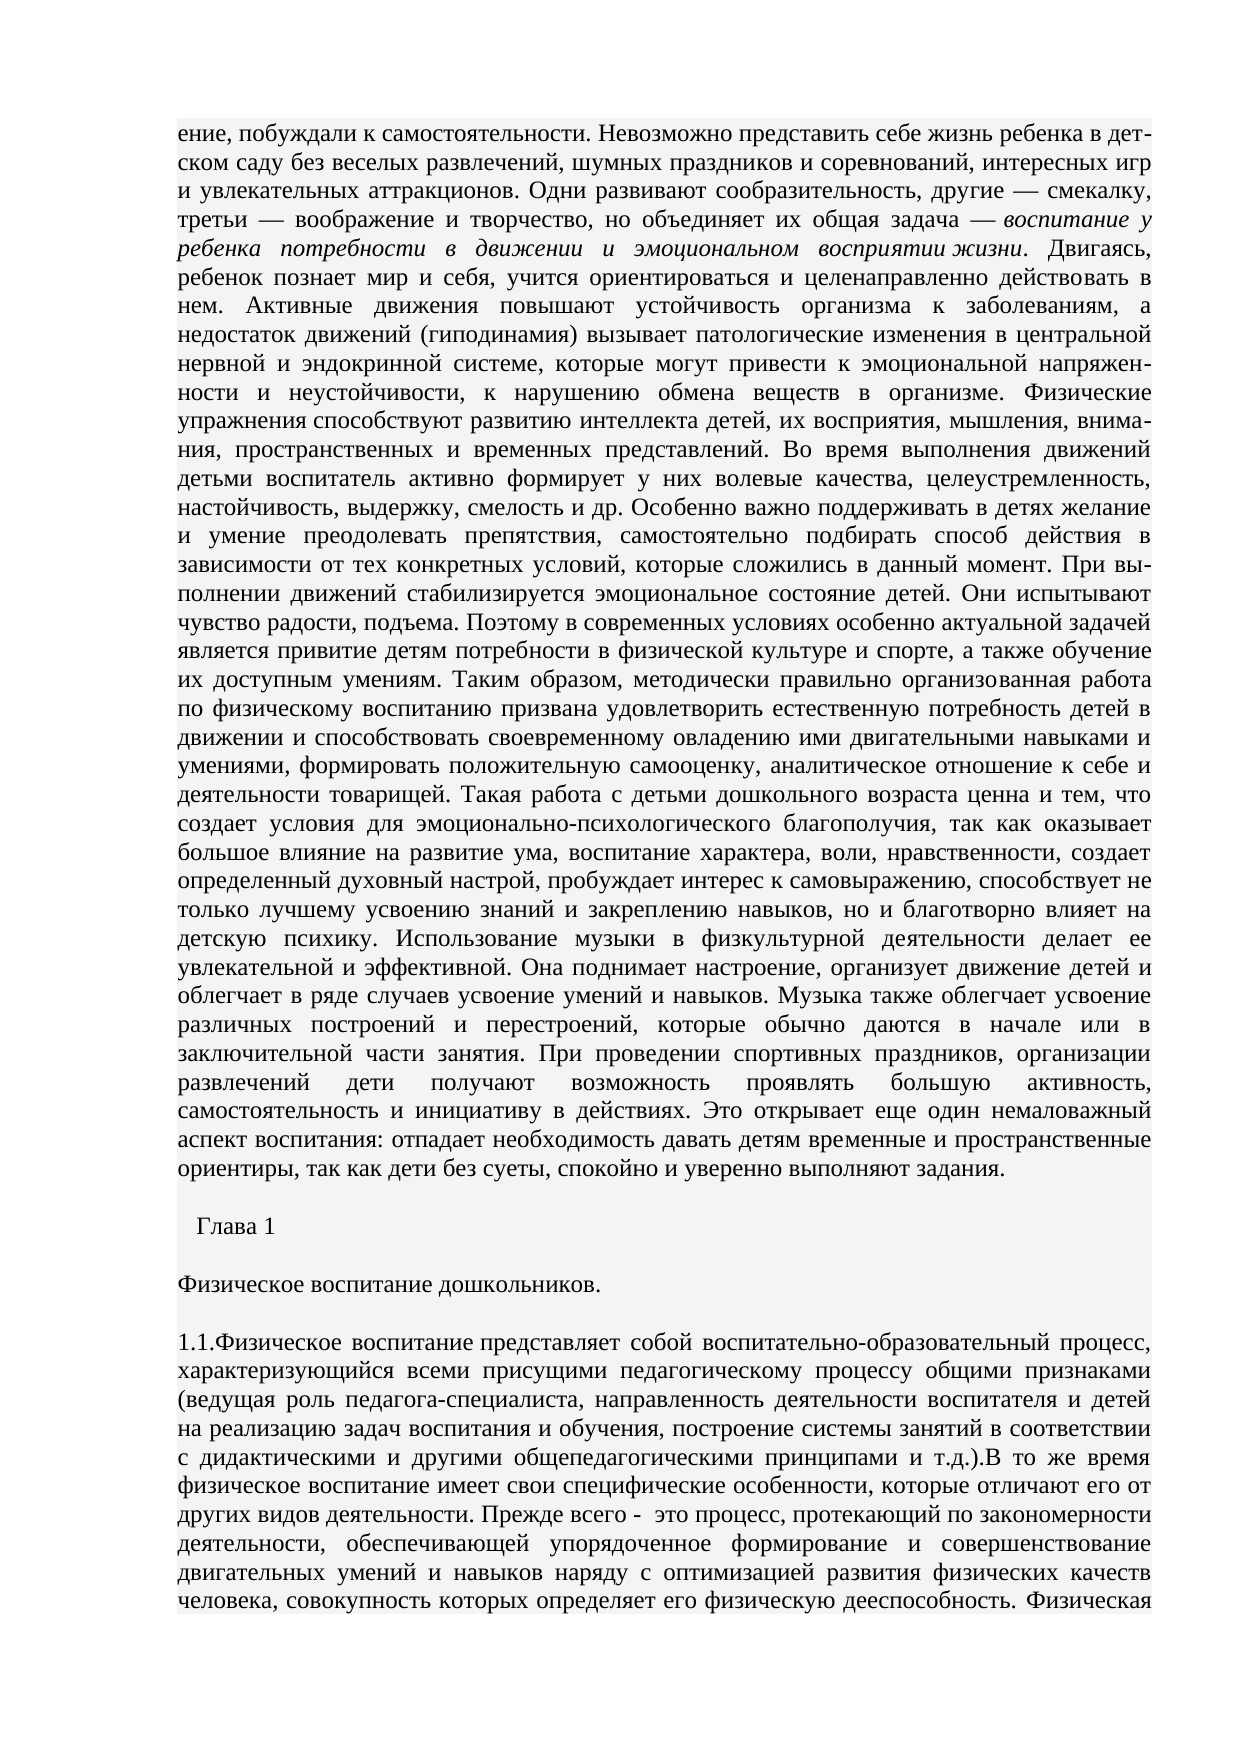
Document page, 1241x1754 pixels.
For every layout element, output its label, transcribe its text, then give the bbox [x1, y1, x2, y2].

text Глава 1 [177, 1211, 1152, 1240]
text Физическое воспитание дошкольников. [177, 1269, 1152, 1298]
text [177, 1327, 1152, 1614]
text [177, 118, 1152, 1182]
